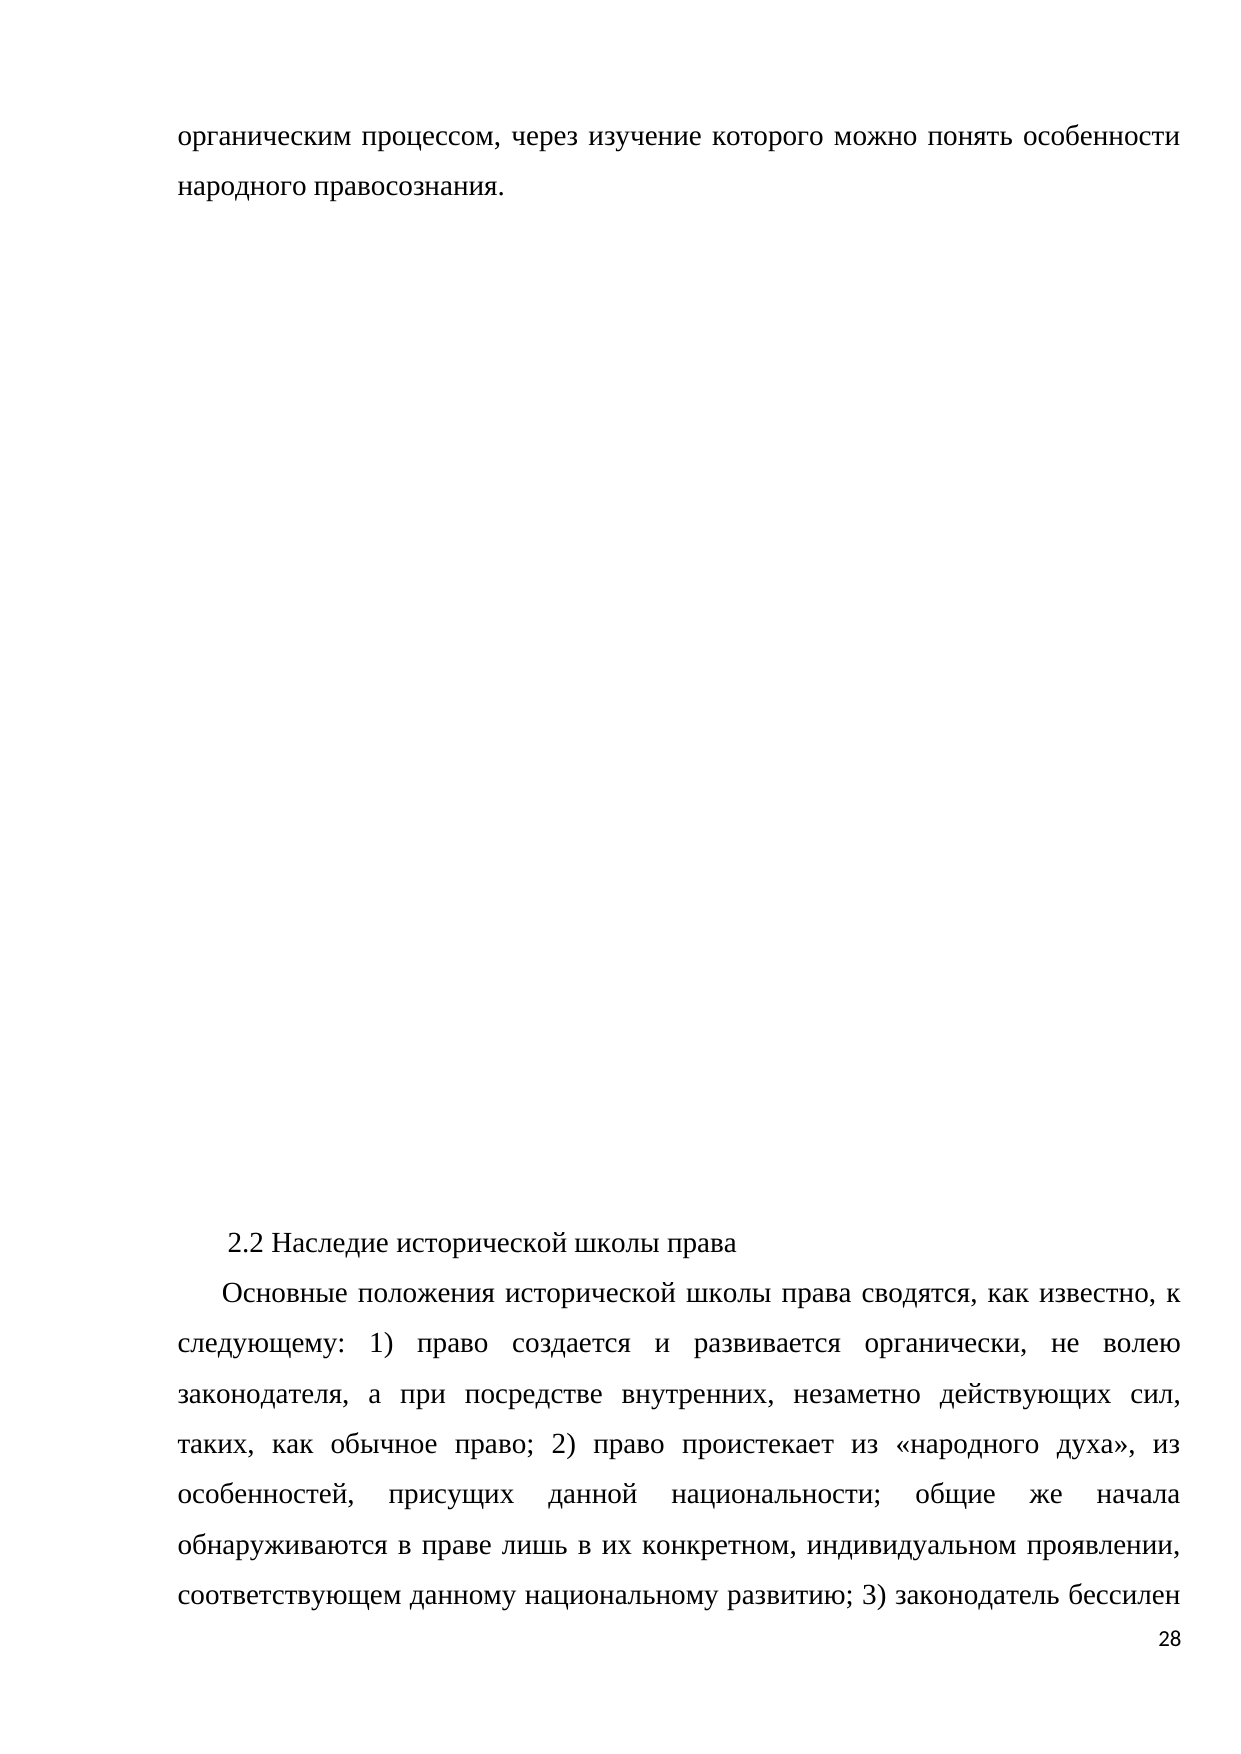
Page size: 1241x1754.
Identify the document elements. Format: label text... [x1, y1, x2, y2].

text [177, 1275, 1181, 1611]
list 2.2 Наследие исторической школы права [227, 1225, 1181, 1258]
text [177, 118, 1181, 202]
